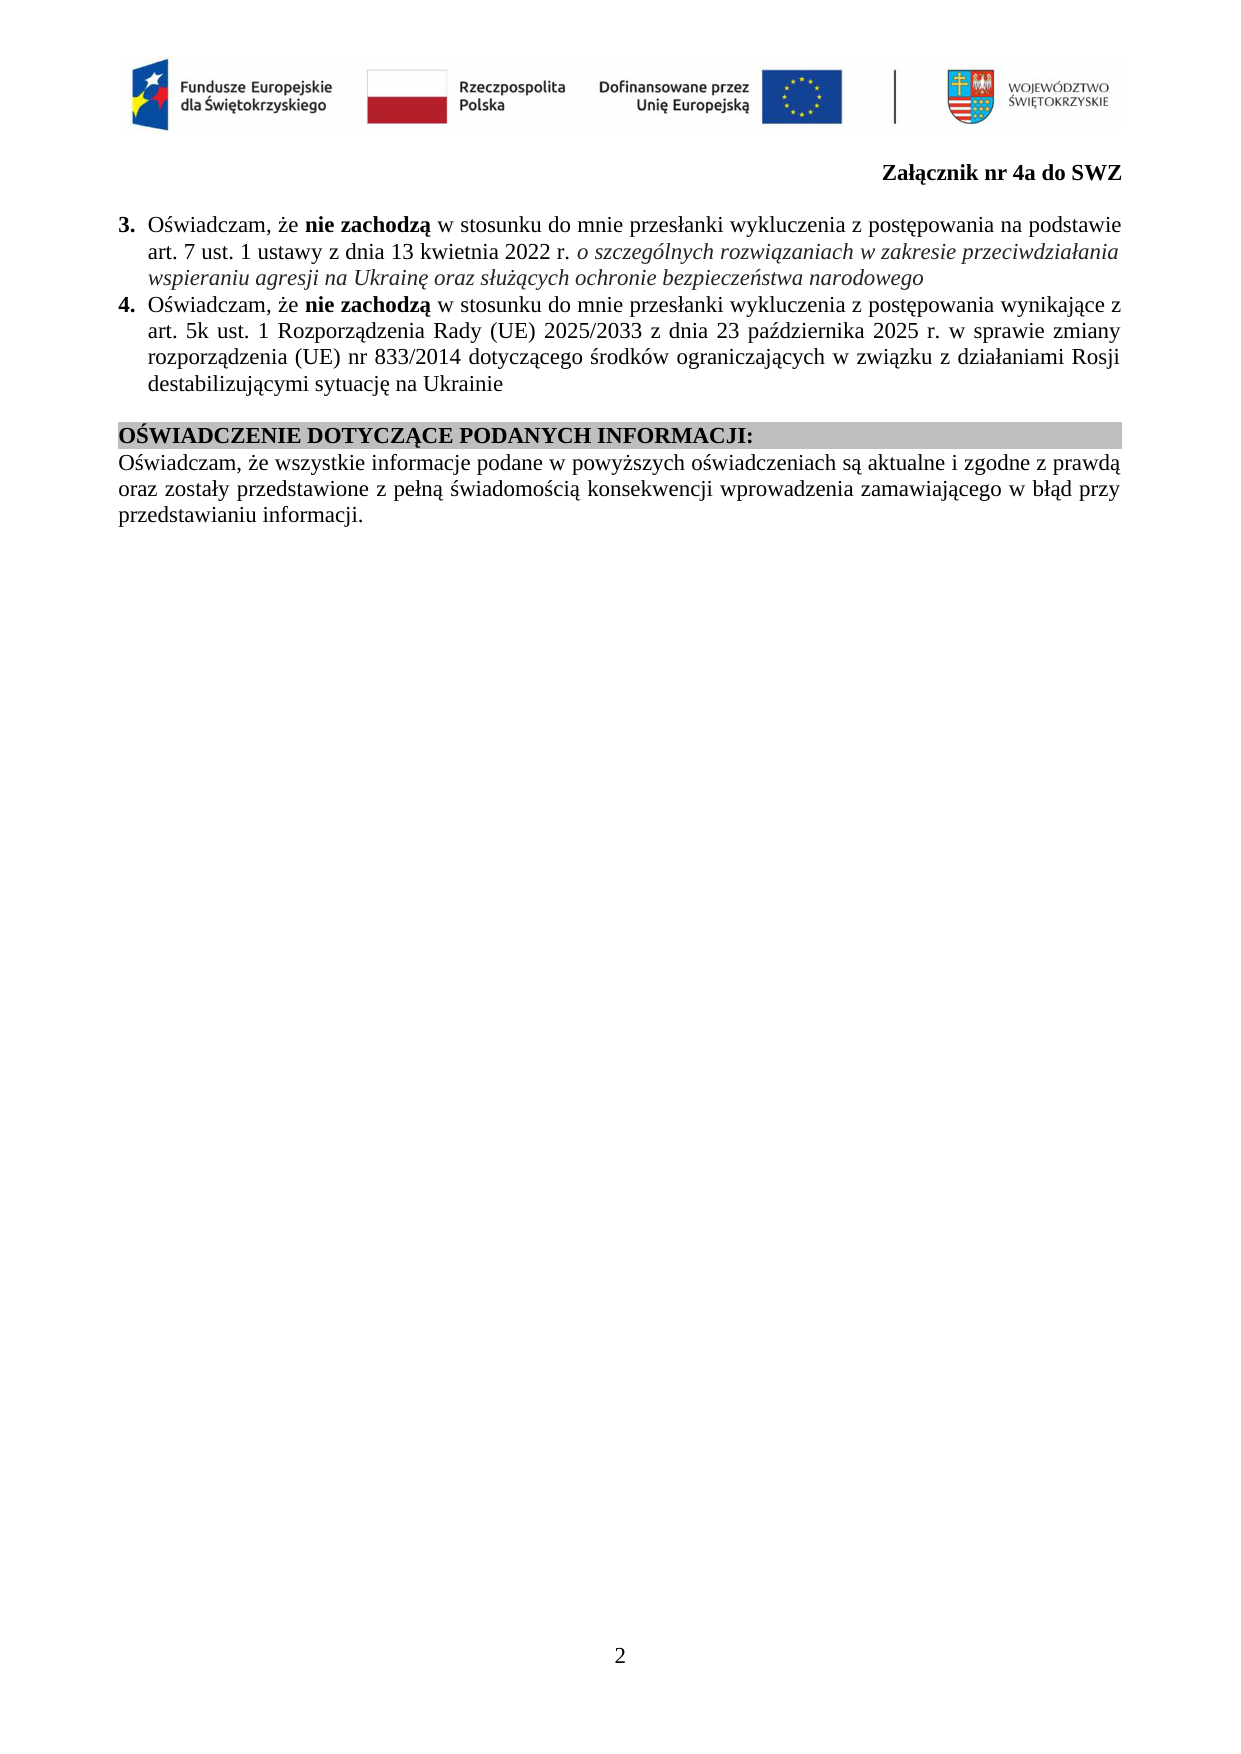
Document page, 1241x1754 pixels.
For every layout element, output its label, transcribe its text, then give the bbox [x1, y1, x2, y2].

list Oświadczam, że nie zachodzą w stosunku do mnie przesłanki wykluczenia z postępowania na podstawie art. 7 ust. 1 ustawy z dnia 13 kwietnia 2022 r. o szczególnych rozwiązaniach w zakresie przeciwdziałania wspieraniu agresji na Ukrainę oraz służących ochronie bezpieczeństwa narodowego [118, 212, 1122, 291]
list Oświadczam, że nie zachodzą w stosunku do mnie przesłanki wykluczenia z postępowania wynikające z art. 5k ust. 1 Rozporządzenia Rady (UE) 2025/2033 z dnia 23 października 2025 r. w sprawie zmiany rozporządzenia (UE) nr 833/2014 dotyczącego środków ograniczających w związku z działaniami Rosji destabilizującymi sytuację na Ukrainie [118, 291, 1122, 396]
picture [118, 56, 1123, 133]
text Oświadczam, że wszystkie informacje podane w powyższych oświadczeniach są aktualne i zgodne z prawdą oraz zostały przedstawione z pełną świadomością konsekwencji wprowadzenia zamawiającego w błąd przy przedstawianiu informacji. [118, 449, 1122, 528]
text OŚWIADCZENIE DOTYCZĄCE PODANYCH INFORMACJI: [118, 422, 1122, 449]
